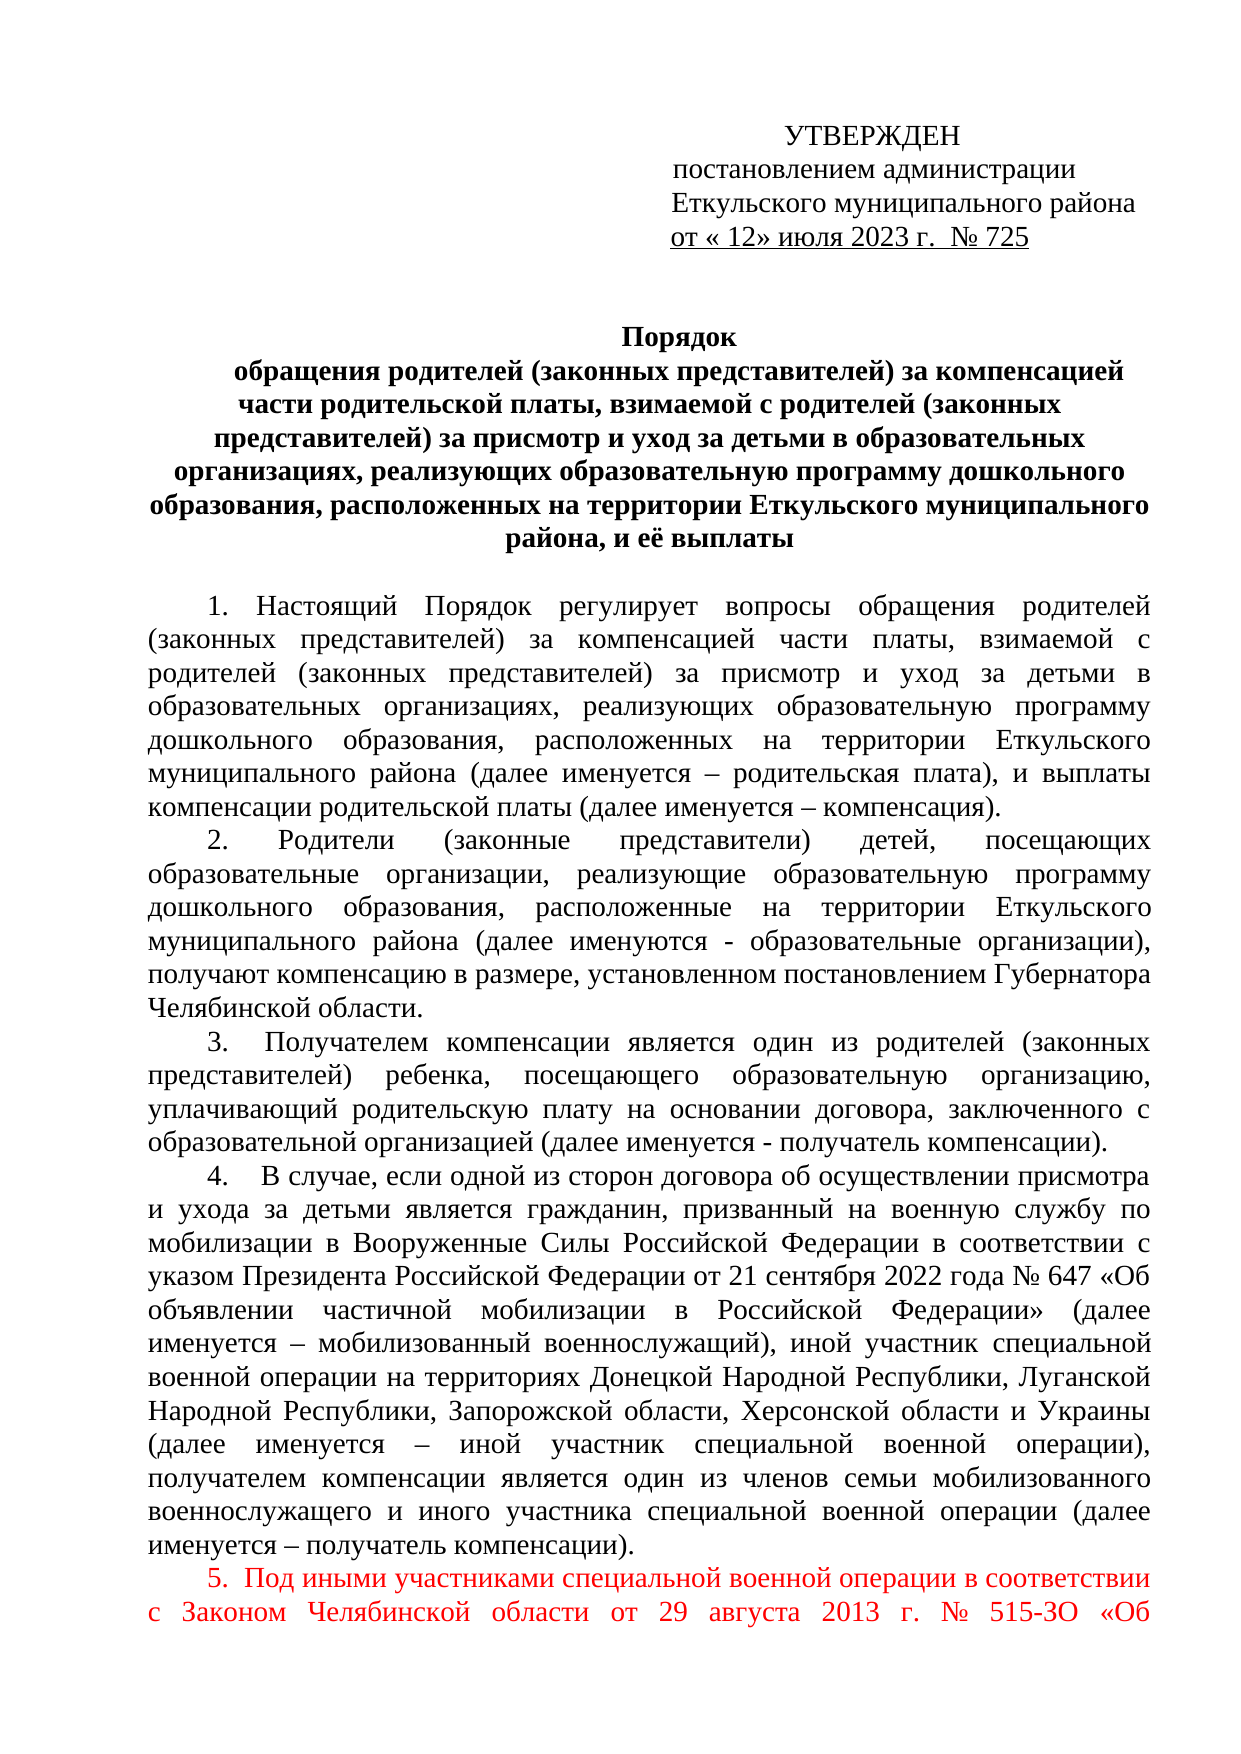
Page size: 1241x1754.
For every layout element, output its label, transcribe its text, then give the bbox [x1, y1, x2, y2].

text обращения родителей (законных представителей) за компенсацией части родительской платы, взимаемой с родителей (законных представителей) за присмотр и уход за детьми в образовательных организациях, реализующих образовательную программу дошкольного образования, расположенных на территории Еткульского муниципального района, и её выплаты [148, 353, 1152, 554]
text постановлением администрации [148, 152, 1152, 185]
text 3. Получателем компенсации является один из родителей (законных представителей) ребенка, посещающего образовательную организацию, уплачивающий родительскую плату на основании договора, заключенного с образовательной организацией (далее именуется - получатель компенсации). [148, 1024, 1152, 1158]
text Еткульского муниципального района [590, 185, 1152, 219]
text 4. В случае, если одной из сторон договора об осуществлении присмотра и ухода за детьми является гражданин, призванный на военную службу по мобилизации в Вооруженные Силы Российской Федерации в соответствии с указом Президента Российской Федерации от 21 сентября 2022 года № 647 «Об объявлении частичной мобилизации в Российской Федерации» (далее именуется – мобилизованный военнослужащий), иной участник специальной военной операции на территориях Донецкой Народной Республики, Луганской Народной Республики, Запорожской области, Херсонской области и Украины (далее именуется – иной участник специальной военной операции), получателем компенсации является один из членов семьи мобилизованного военнослужащего и иного участника специальной военной операции (далее именуется – получатель компенсации). [148, 1158, 1152, 1560]
text 1. Настоящий Порядок регулирует вопросы обращения родителей (законных представителей) за компенсацией части платы, взимаемой с родителей (законных представителей) за присмотр и уход за детьми в образовательных организациях, реализующих образовательную программу дошкольного образования, расположенных на территории Еткульского муниципального района (далее именуется – родительская плата), и выплаты компенсации родительской платы (далее именуется – компенсация). [148, 588, 1152, 822]
text от « 12» июля 2023 г. № 725 [590, 219, 1152, 252]
text Порядок [148, 319, 1152, 353]
text 2. Родители (законные представители) детей, посещающих образовательные организации, реализующие образовательную программу дошкольного образования, расположенные на территории Еткульского муниципального района (далее именуются - образовательные организации), получают компенсацию в размере, установленном постановлением Губернатора Челябинской области. [148, 822, 1152, 1024]
text УТВЕРЖДЕН [148, 118, 1152, 152]
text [148, 1560, 1152, 1627]
